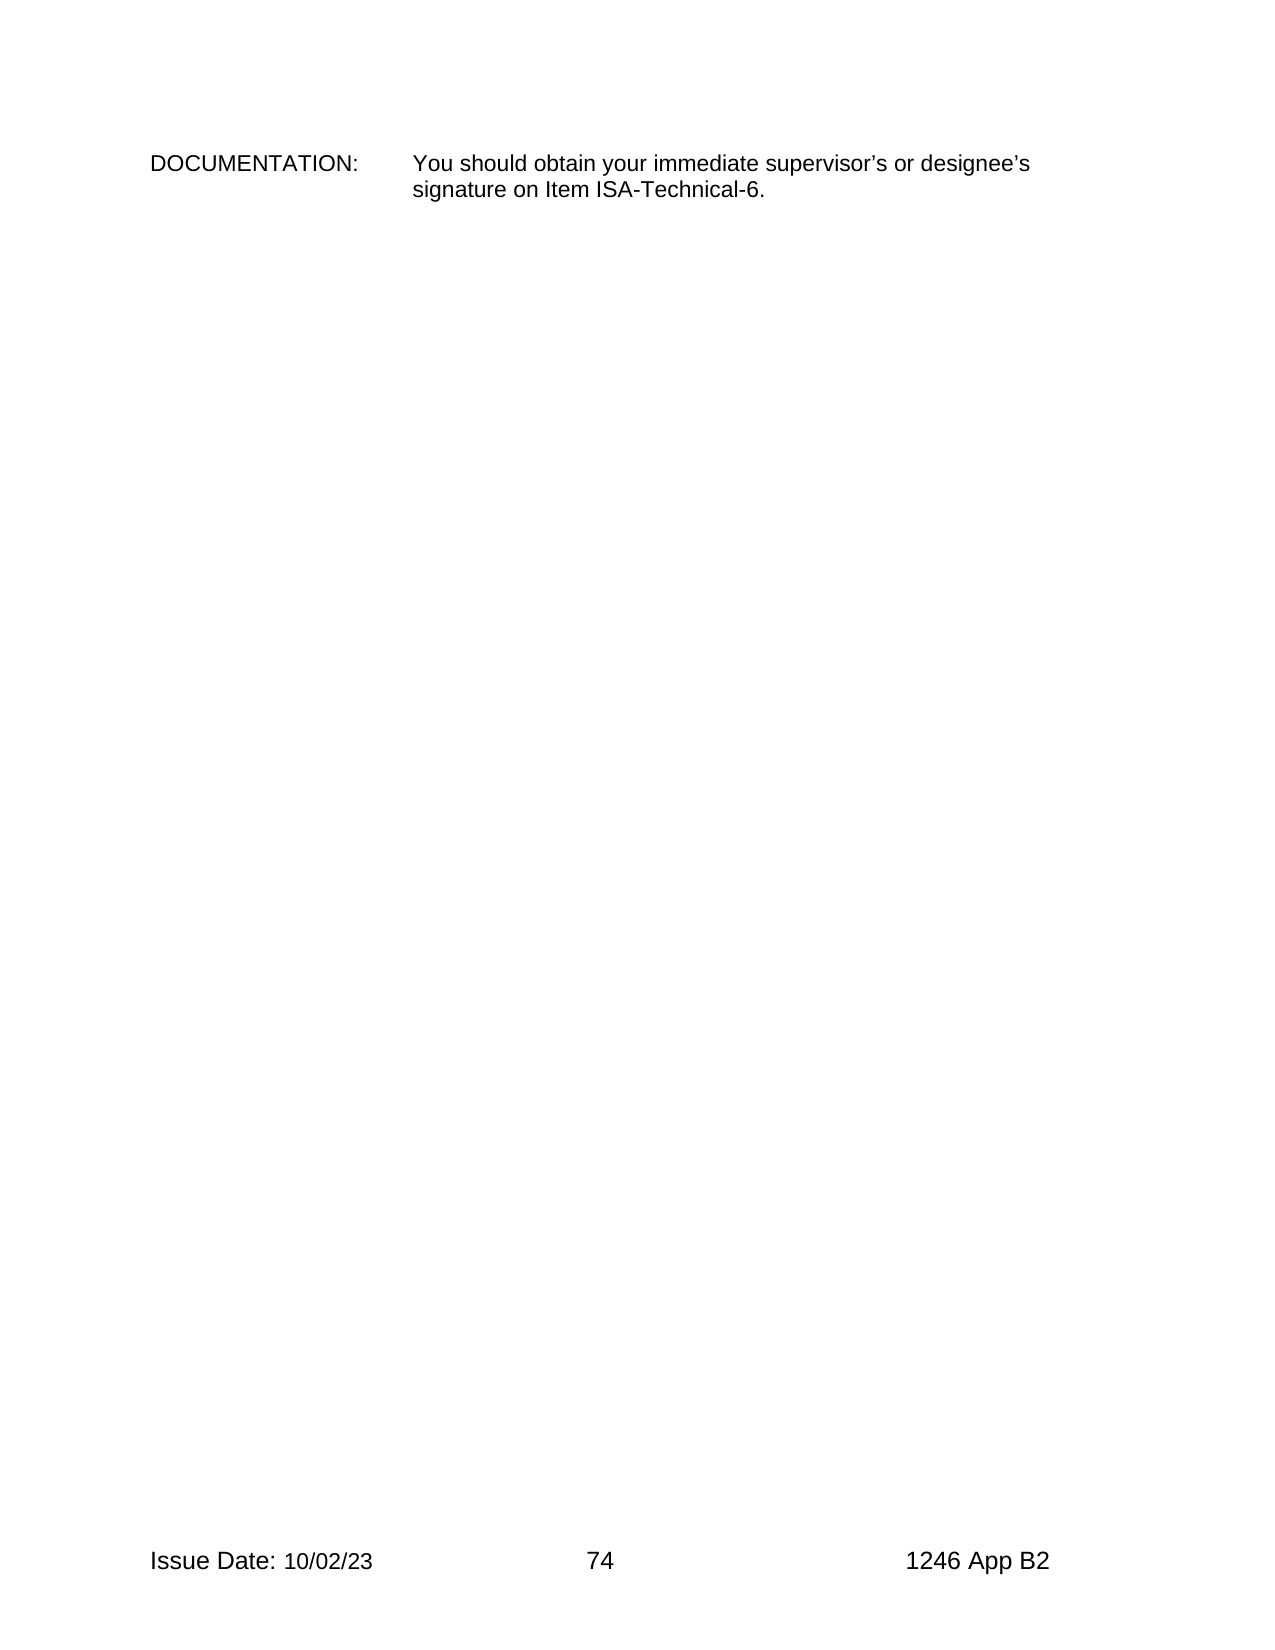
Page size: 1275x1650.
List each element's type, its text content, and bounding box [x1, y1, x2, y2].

subtitle DOCUMENTATION: You should obtain your immediate supervisor’s or designee’s signature on Item ISA-Technical-6. [150, 150, 1125, 203]
